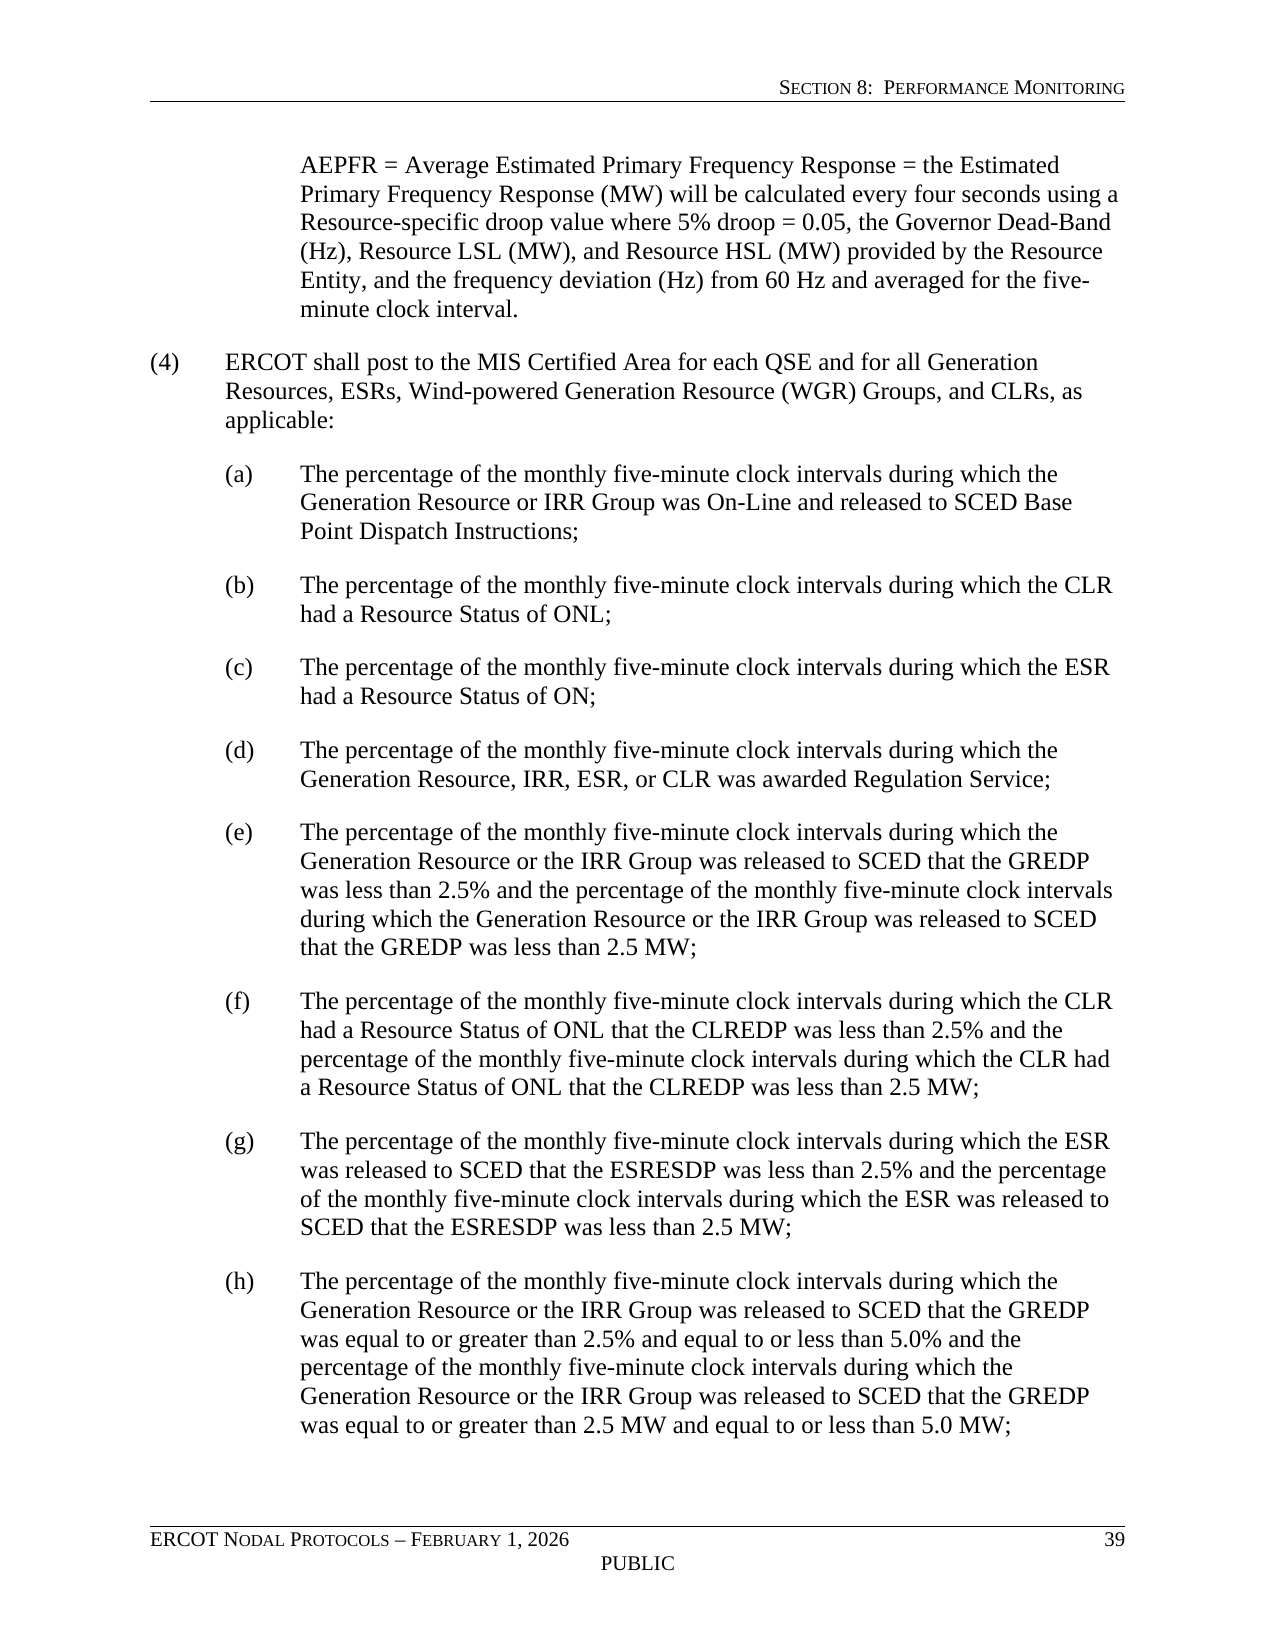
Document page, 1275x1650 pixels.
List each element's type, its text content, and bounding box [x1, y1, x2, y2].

text (c) The percentage of the monthly five-minute clock intervals during which the ESR had a Resource Status of ON; [225, 652, 1125, 710]
text (4) ERCOT shall post to the MIS Certified Area for each QSE and for all Generation Resources, ESRs, Wind-powered Generation Resource (WGR) Groups, and CLRs, as applicable: [150, 347, 1125, 434]
text (h) The percentage of the monthly five-minute clock intervals during which the Generation Resource or the IRR Group was released to SCED that the GREDP was equal to or greater than 2.5% and equal to or less than 5.0% and the percentage of the monthly five-minute clock intervals during which the Generation Resource or the IRR Group was released to SCED that the GREDP was equal to or greater than 2.5 MW and equal to or less than 5.0 MW; [225, 1266, 1125, 1439]
text (a) The percentage of the monthly five-minute clock intervals during which the Generation Resource or IRR Group was On-Line and released to SCED Base Point Dispatch Instructions; [225, 459, 1125, 545]
text (e) The percentage of the monthly five-minute clock intervals during which the Generation Resource or the IRR Group was released to SCED that the GREDP was less than 2.5% and the percentage of the monthly five-minute clock intervals during which the Generation Resource or the IRR Group was released to SCED that the GREDP was less than 2.5 MW; [225, 817, 1125, 961]
text (d) The percentage of the monthly five-minute clock intervals during which the Generation Resource, IRR, ESR, or CLR was awarded Regulation Service; [225, 735, 1125, 792]
text AEPFR = Average Estimated Primary Frequency Response = the Estimated Primary Frequency Response (MW) will be calculated every four seconds using a Resource-specific droop value where 5% droop = 0.05, the Governor Dead-Band (Hz), Resource LSL (MW), and Resource HSL (MW) provided by the Resource Entity, and the frequency deviation (Hz) from 60 Hz and averaged for the five-minute clock interval. [300, 150, 1125, 322]
text (b) The percentage of the monthly five-minute clock intervals during which the CLR had a Resource Status of ONL; [225, 570, 1125, 627]
text (f) The percentage of the monthly five-minute clock intervals during which the CLR had a Resource Status of ONL that the CLREDP was less than 2.5% and the percentage of the monthly five-minute clock intervals during which the CLR had a Resource Status of ONL that the CLREDP was less than 2.5 MW; [225, 986, 1125, 1101]
text (g) The percentage of the monthly five-minute clock intervals during which the ESR was released to SCED that the ESRESDP was less than 2.5% and the percentage of the monthly five-minute clock intervals during which the ESR was released to SCED that the ESRESDP was less than 2.5 MW; [225, 1126, 1125, 1241]
